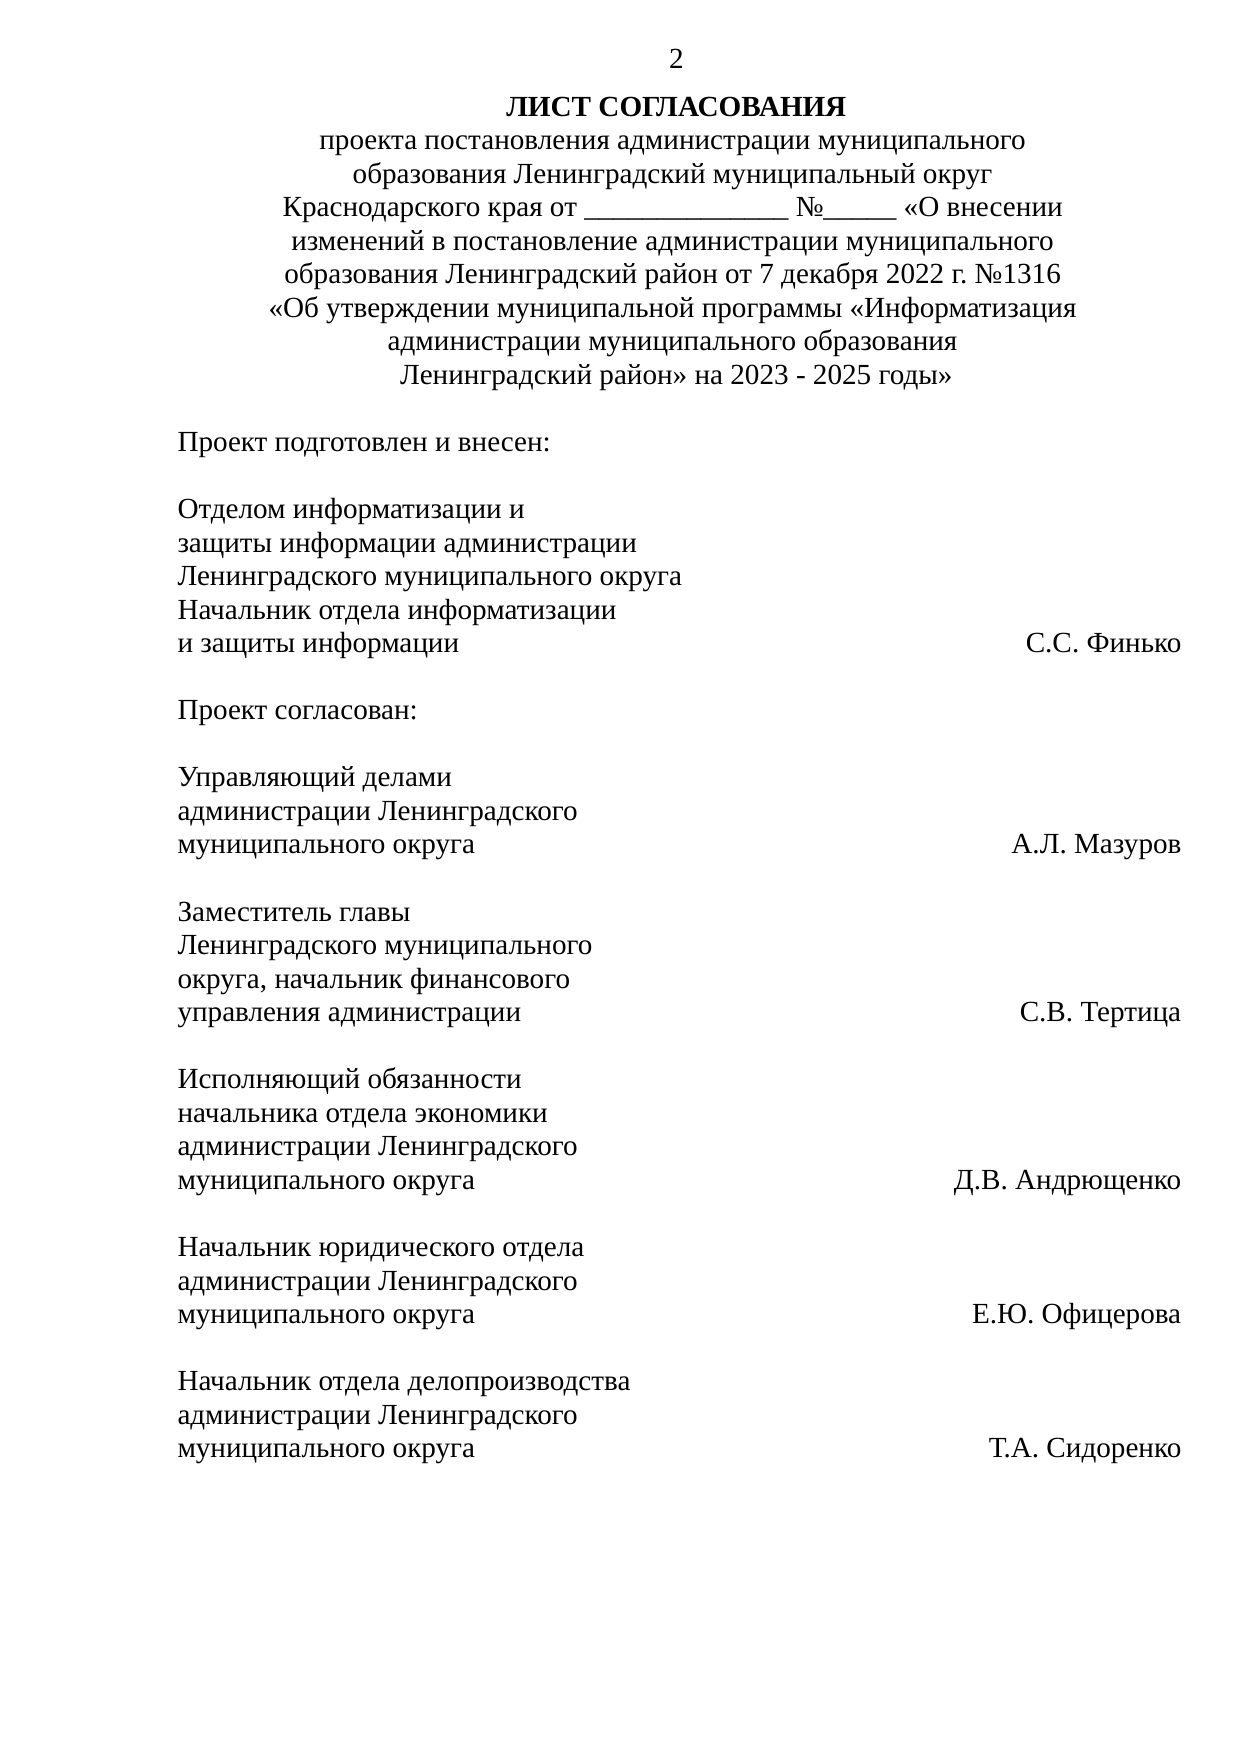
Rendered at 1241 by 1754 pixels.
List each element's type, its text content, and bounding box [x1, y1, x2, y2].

text Исполняющий обязанности начальника отдела экономики администрации Ленинградского муниципального округа Д.В. Андрющенко [177, 1061, 1175, 1196]
text ЛИСТ СОГЛАСОВАНИЯ [177, 89, 1175, 122]
text Отделом информатизации и защиты информации администрации Ленинградского муниципального округа [177, 491, 1175, 592]
text Начальник юридического отдела администрации Ленинградского муниципального округа Е.Ю. Офицерова [177, 1229, 1175, 1330]
text Проект согласован: [177, 692, 1175, 726]
text Начальник отдела информатизации и защиты информации С.С. Финько [177, 592, 1175, 659]
text проекта постановления администрации муниципального образования Ленинградский муниципальный округ Краснодарского края от ______________ №_____ «О внесении изменений в постановление администрации муниципального образования Ленинградский район от 7 декабря 2022 г. №1316 «Об утверждении муниципальной программы «Информатизация администрации муниципального образования Ленинградский район» на 2023 - 2025 годы» [177, 122, 1175, 391]
text Заместитель главы Ленинградского муниципального округа, начальник финансового управления администрации С.В. Тертица [177, 894, 1175, 1028]
text Проект подготовлен и внесен: [177, 424, 1175, 458]
text Управляющий делами администрации Ленинградского муниципального округа А.Л. Мазуров [177, 759, 1175, 860]
text Начальник отдела делопроизводства администрации Ленинградского муниципального округа Т.А. Сидоренко [177, 1363, 1175, 1464]
